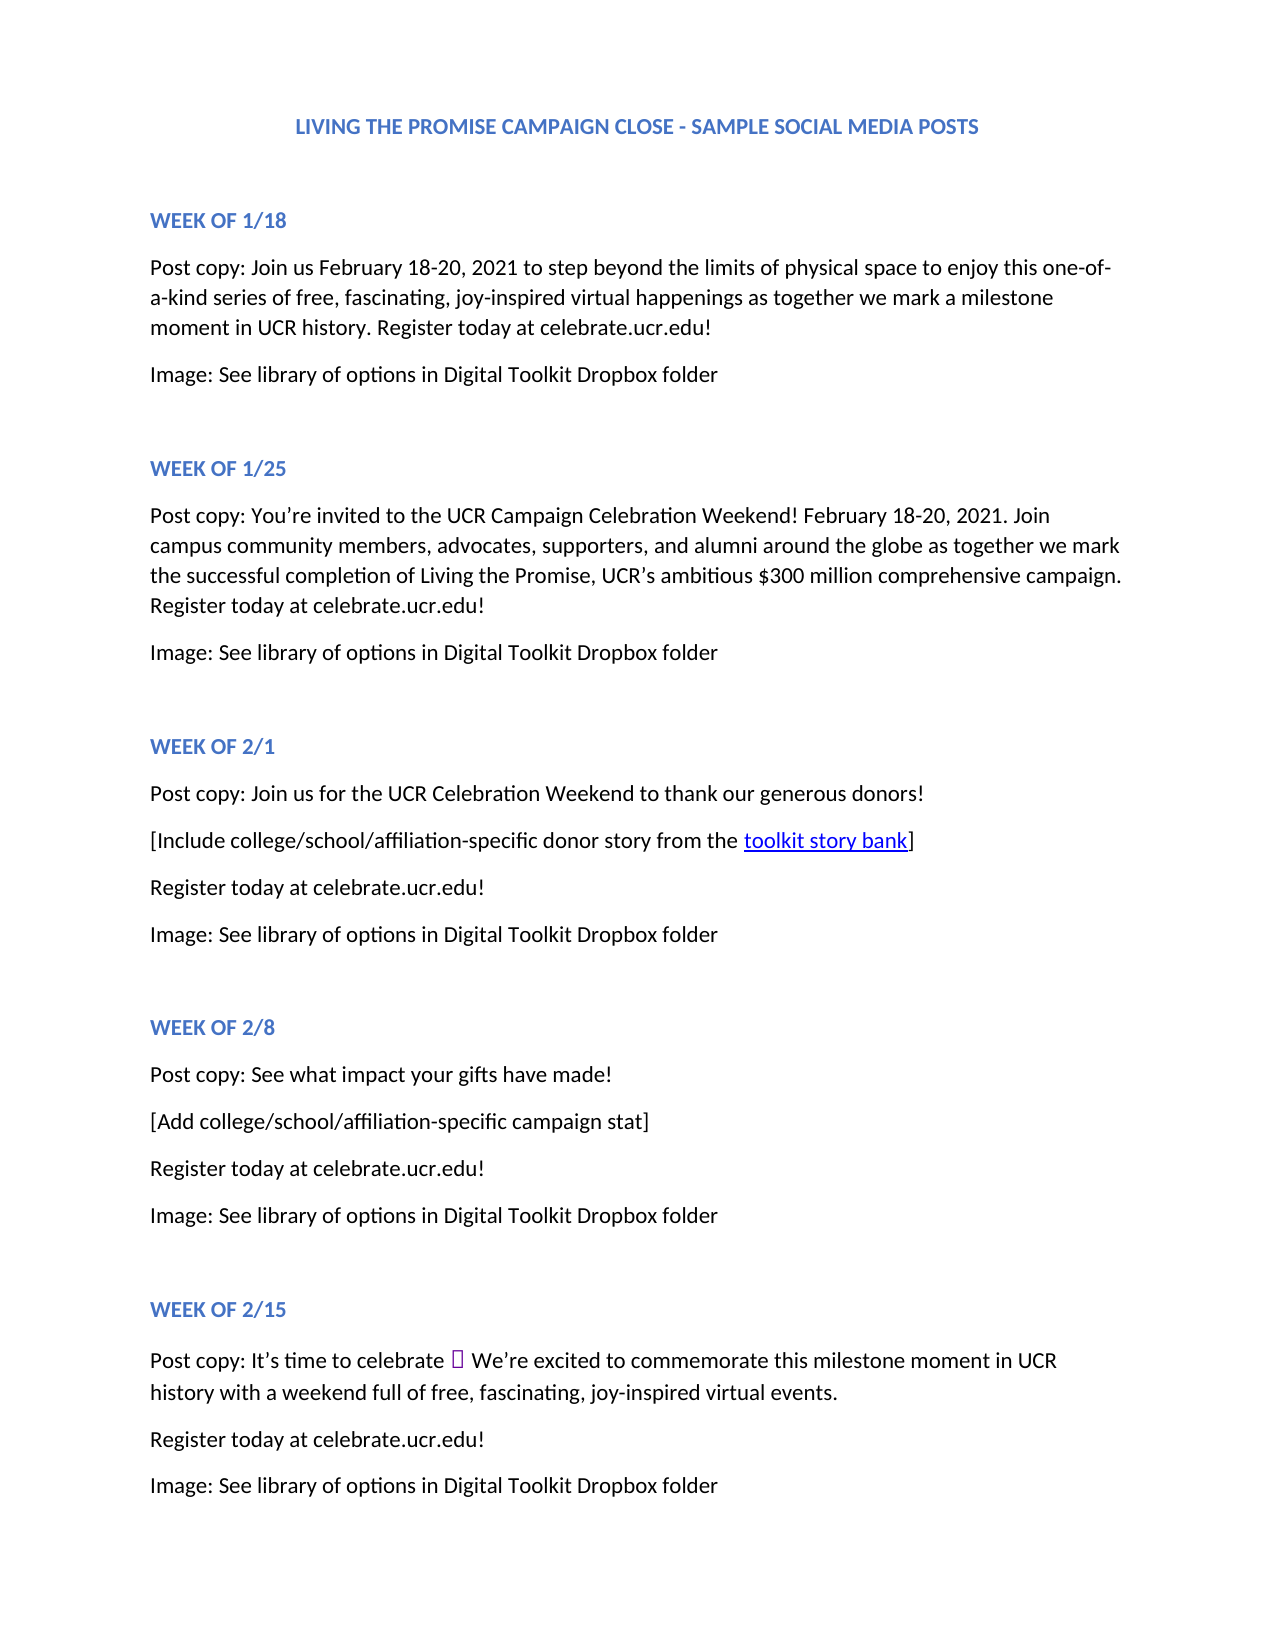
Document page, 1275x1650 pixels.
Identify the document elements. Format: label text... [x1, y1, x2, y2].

text Image: See library of options in Digital Toolkit Dropbox folder [150, 1201, 1125, 1229]
text Image: See library of options in Digital Toolkit Dropbox folder [150, 360, 1125, 388]
text WEEK OF 1/25 [150, 454, 1125, 482]
text Register today at celebrate.ucr.edu! [150, 873, 1125, 901]
text WEEK OF 2/8 [150, 1013, 1125, 1042]
text WEEK OF 2/1 [150, 732, 1125, 760]
text Image: See library of options in Digital Toolkit Dropbox folder [150, 638, 1125, 667]
text Register today at celebrate.ucr.edu! [150, 1425, 1125, 1453]
text Post copy: Join us for the UCR Celebration Weekend to thank our generous donors! [150, 779, 1125, 807]
text WEEK OF 2/15 [150, 1295, 1125, 1323]
text Image: See library of options in Digital Toolkit Dropbox folder [150, 1472, 1125, 1500]
text Post copy: You’re invited to the UCR Campaign Celebration Weekend! February 18-20, 2021. Join campus community members, advocates, supporters, and alumni around the globe as together we mark the successful completion of Living the Promise, UCR’s ambitious $300 million comprehensive campaign. Register today at celebrate.ucr.edu! [150, 501, 1125, 620]
text Image: See library of options in Digital Toolkit Dropbox folder [150, 920, 1125, 948]
text LIVING THE PROMISE CAMPAIGN CLOSE - SAMPLE SOCIAL MEDIA POSTS [150, 112, 1125, 141]
text Register today at celebrate.ucr.edu! [150, 1154, 1125, 1182]
text WEEK OF 1/18 [150, 206, 1125, 234]
text [Add college/school/affiliation-specific campaign stat] [150, 1107, 1125, 1135]
text [Include college/school/affiliation-specific donor story from the toolkit story bank] [150, 826, 1125, 854]
text Post copy: Join us February 18-20, 2021 to step beyond the limits of physical space to enjoy this one-of-a-kind series of free, fascinating, joy-inspired virtual happenings as together we mark a milestone moment in UCR history. Register today at celebrate.ucr.edu! [150, 253, 1125, 342]
text Post copy: It’s time to celebrate 🎇 We’re excited to commemorate this milestone moment in UCR history with a weekend full of free, fascinating, joy-inspired virtual events. [150, 1342, 1125, 1406]
text Post copy: See what impact your gifts have made! [150, 1060, 1125, 1088]
